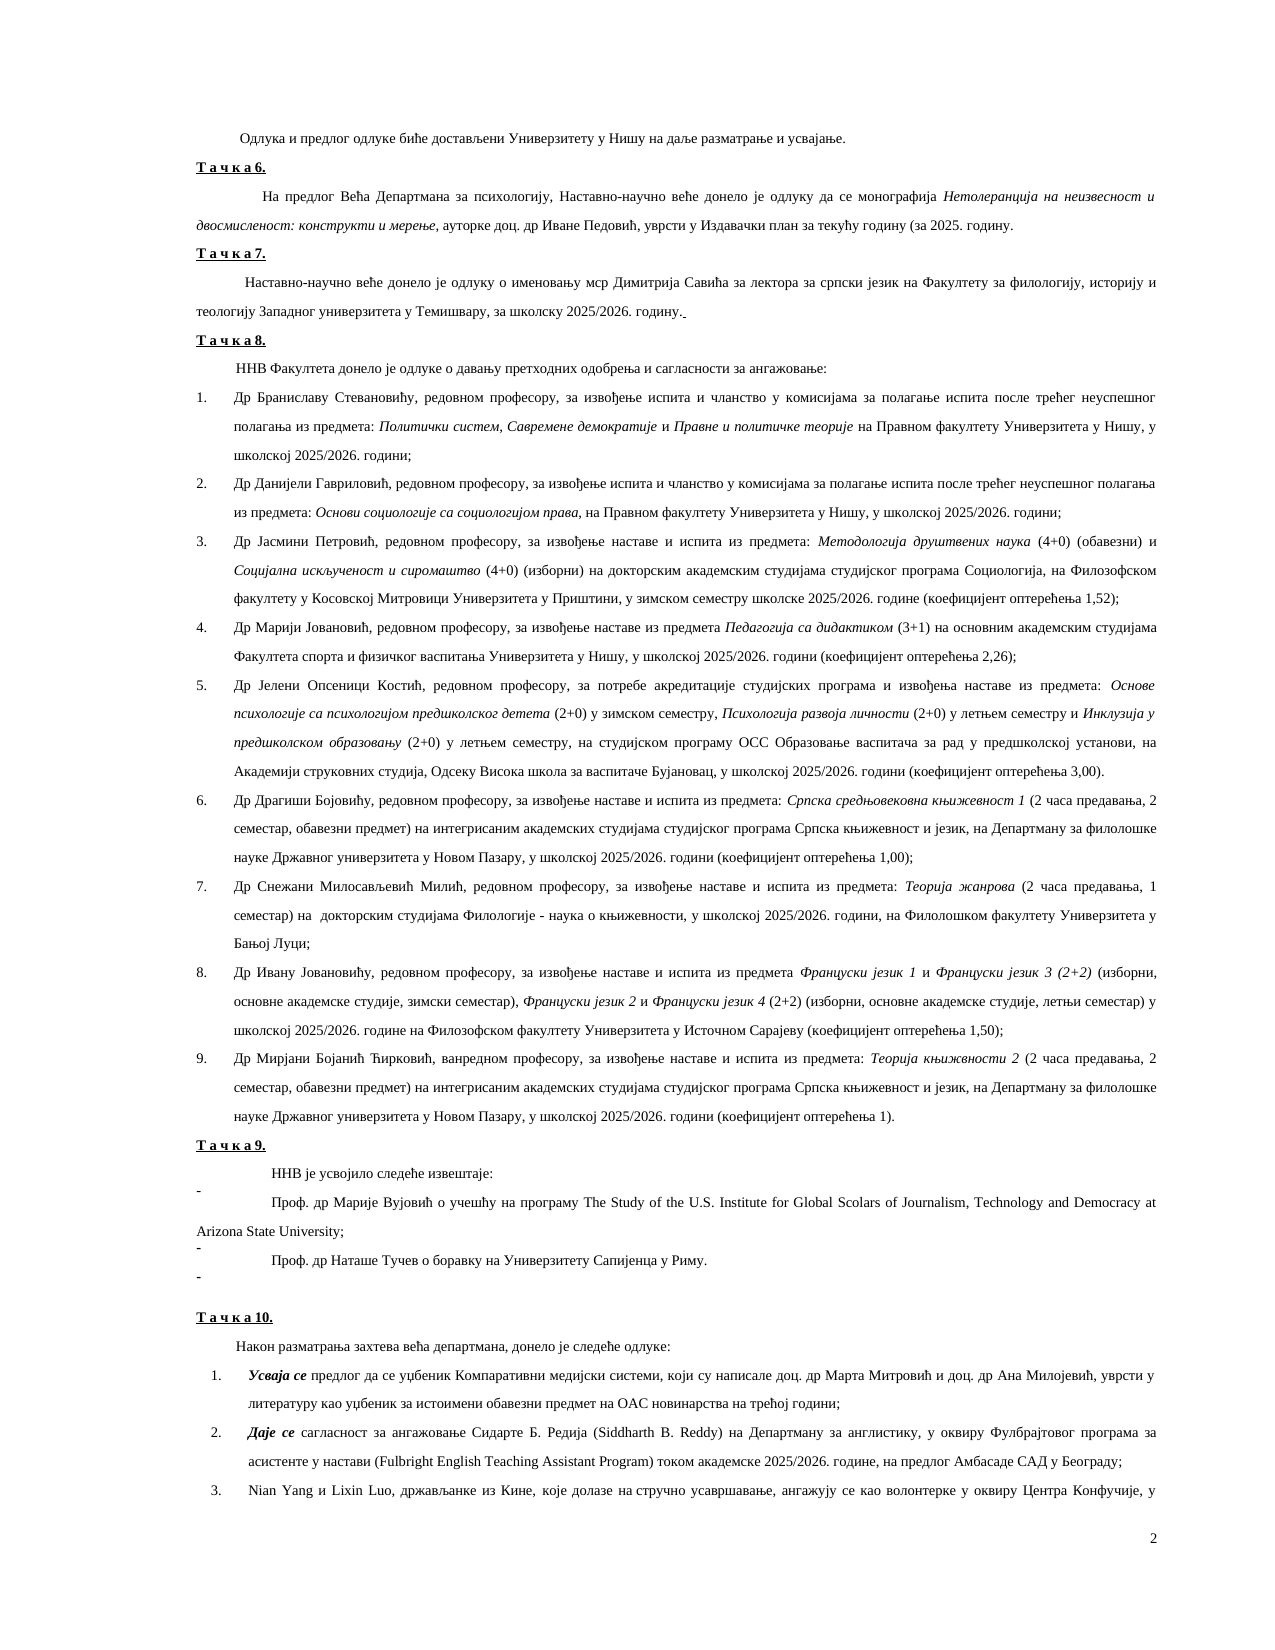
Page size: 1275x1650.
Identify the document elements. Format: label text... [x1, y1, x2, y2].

text Након разматрања захтева већа департмана, донело је следеће одлуке: [196, 1326, 1157, 1354]
list Др Марији Јовановић, редовном професору, за извођење наставе из предмета Педагогија са дидактиком (3+1) на основним академским студијама Факултета спорта и физичког васпитања Универзитета у Нишу, у школској 2025/2026. години (коефицијент оптерећења 2,26); [196, 607, 1157, 664]
list Др Јелени Опсеници Костић, редовном професору, за потребе акредитације студијских програма и извођења наставе из предмета: Основе психологије са психологијом предшколског детета (2+0) у зимском семестру, Психологија развоја личности (2+0) у летњем семестру и Инклузија у предшколском образовању (2+0) у летњем семестру, на студијском програму ОСС Образовање васпитача за рад у предшколској установи, на Академији струковних студија, Одсеку Висока школа за васпитаче Бујановац, у школској 2025/2026. години (коефицијент оптерећења 3,00). [196, 664, 1157, 779]
list Усваја се предлог да се уџбеник Компаративни медијски системи, који су написале доц. др Марта Митровић и доц. др Ана Милојевић, уврсти у литературу као уџбеник за истоимени обавезни предмет на ОАС новинарства на трећој години; [211, 1354, 1157, 1412]
list Др Мирјани Бојанић Ћирковић, ванредном професору, за извођење наставе и испита из предмета: Теорија књижвности 2 (2 часа предавања, 2 семестар, обавезни предмет) на интегрисаним академских студијама студијског програма Српска књижевност и језик, на Департману за филолошке науке Државног универзитета у Новом Пазару, у школској 2025/2026. години (коефицијент оптерећења 1). [196, 1038, 1157, 1124]
text Одлука и предлог одлуке биће достављени Универзитету у Нишу на даље разматрање и усвајање. [196, 118, 1157, 147]
text Т а ч к а 9. [196, 1124, 1157, 1153]
text Т а ч к а 10. [196, 1297, 1157, 1326]
text ННВ Факултета донело је одлуке о давању претходних одобрења и сагласности за ангажовање: [196, 348, 1157, 377]
list Др Јасмини Петровић, редoвном професору, за извођење наставе и испита из предмета: Методологија друштвених наука (4+0) (обавезни) и Социјална искљученост и сиромаштво (4+0) (изборни) на докторским академским студијама студијског програма Социологија, на Филозофском факултету у Косовској Митровици Универзитета у Приштини, у зимском семестру школске 2025/2026. године (коефицијент оптерећења 1,52); [196, 521, 1157, 607]
list Проф. др Марије Вујовић о учешћу на програму The Study of the U.S. Institute for Global Scolars of Journalism, Technology and Democracy at Arizona State University; [196, 1182, 1157, 1239]
list Др Драгиши Бојовићу, редовном професору, за извођење наставе и испита из предмета: Српска средњовековна књижевност 1 (2 часа предавања, 2 семестар, обавезни предмет) на интегрисаним академских студијама студијског програма Српска књижевност и језик, на Департману за филолошке науке Државног универзитета у Новом Пазару, у школској 2025/2026. години (коефицијент оптерећења 1,00); [196, 779, 1157, 866]
text Наставно-научно веће донело је одлуку о именовању мср Димитрија Савића за лектора за српски језик на Факултету за филологију, историју и теологију Западног универзитета у Темишвару, за школску 2025/2026. годину. [196, 262, 1157, 319]
list Даје се сагласност за ангажовање Сидарте Б. Редија (Siddharth B. Reddy) на Департману за англистику, у оквиру Фулбрајтовог програма за асистенте у настави (Fulbright English Teaching Assistant Program) током академске 2025/2026. године, на предлог Амбасаде САД у Београду; [211, 1412, 1157, 1469]
list Др Данијели Гавриловић, редовном професору, за извођење испита и чланство у комисијама за полагање испита после трећег неуспешног полагања из предмета: Основи социологије са социологијом права, на Правном факултету Универзитета у Нишу, у школској 2025/2026. години; [196, 463, 1157, 521]
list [211, 1469, 1157, 1498]
text Т а ч к а 6. [196, 147, 1157, 176]
list Др Браниславу Стевановићу, редовном професору, за извођење испита и чланство у комисијама за полагање испита после трећег неуспешног полагања из предмета: Политички систем, Савремене демократије и Правне и политичке теорије на Правном факултету Универзитета у Нишу, у школској 2025/2026. години; [196, 377, 1157, 463]
list Др Ивану Јовановићу, редовном професору, за извођење наставе и испита из предмета Француски језик 1 и Француски језик 3 (2+2) (изборни, основне академске студије, зимски семестар), Француски језик 2 и Француски језик 4 (2+2) (изборни, основне академске студије, летњи семестар) у школској 2025/2026. године на Филозофском факултету Универзитета у Источном Сарајеву (коефицијент оптерећења 1,50); [196, 952, 1157, 1038]
text На предлог Већа Департмана за психологију, Наставно-научно веће донело је одлуку да се монографија Нетолеранција на неизвесност и двосмисленост: конструкти и мерење, ауторке доц. др Иване Педовић, уврсти у Издавачки план за текућу годину (за 2025. годину. [196, 176, 1157, 233]
text ННВ је усвојило следеће извештајe: [271, 1153, 1157, 1182]
text Т а ч к а 8. [196, 319, 1157, 348]
text Т а ч к а 7. [196, 233, 1157, 262]
list Др Снежани Милосављевић Милић, редовном професору, за извођење наставе и испита из предмета: Теорија жанрова (2 часа предавања, 1 семестар) на докторским студијама Филологије - наука о књижевности, у школској 2025/2026. години, на Филолошком факултету Универзитета у Бањој Луци; [196, 866, 1157, 952]
list Проф. др Наташе Тучев о боравку на Универзитету Сапијенца у Риму. [196, 1239, 1157, 1268]
